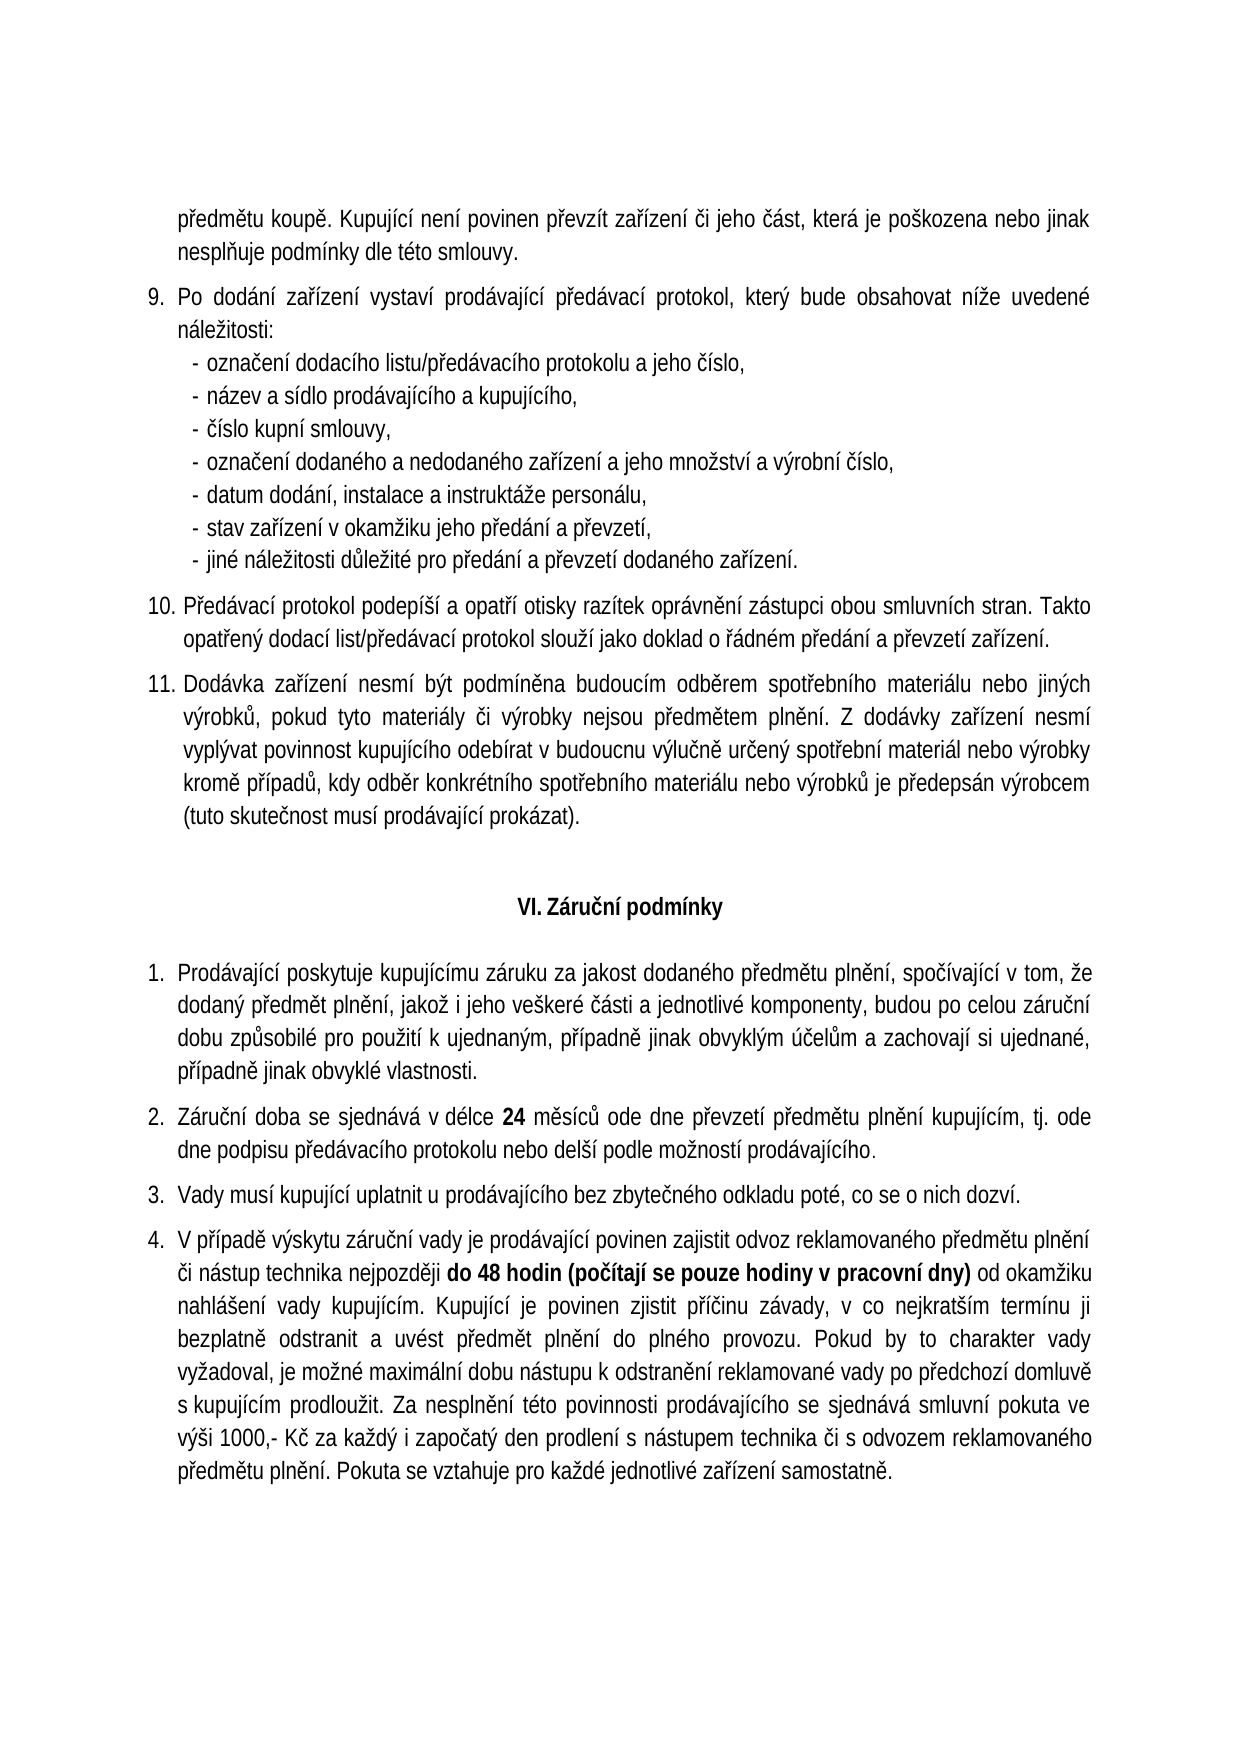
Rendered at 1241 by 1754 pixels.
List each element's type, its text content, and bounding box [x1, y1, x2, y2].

list datum dodání, instalace a instruktáže personálu, [192, 480, 1093, 508]
list V případě výskytu záruční vady je prodávající povinen zajistit odvoz reklamovaného předmětu plnění či nástup technika nejpozději do 48 hodin (počítají se pouze hodiny v pracovní dny) od okamžiku nahlášení vady kupujícím. Kupující je povinen zjistit příčinu závady, v co nejkratším termínu ji bezplatně odstranit a uvést předmět plnění do plného provozu. Pokud by to charakter vady vyžadoval, je možné maximální dobu nástupu k odstranění reklamované vady po předchozí domluvě s kupujícím prodloužit. Za nesplnění této povinnosti prodávajícího se sjednává smluvní pokuta ve výši 1000,- Kč za každý i započatý den prodlení s nástupem technika či s odvozem reklamovaného předmětu plnění. Pokuta se vztahuje pro každé jednotlivé zařízení samostatně. [148, 1226, 1093, 1484]
list jiné náležitosti důležité pro předání a převzetí dodaného zařízení. [192, 546, 1093, 574]
list označení dodaného a nedodaného zařízení a jeho množství a výrobní číslo, [192, 447, 1093, 475]
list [148, 204, 1093, 265]
list Dodávka zařízení nesmí být podmíněna budoucím odběrem spotřebního materiálu nebo jiných výrobků, pokud tyto materiály či výrobky nejsou předmětem plnění. Z dodávky zařízení nesmí vyplývat povinnost kupujícího odebírat v budoucnu výlučně určený spotřební materiál nebo výrobky kromě případů, kdy odběr konkrétního spotřebního materiálu nebo výrobků je předepsán výrobcem (tuto skutečnost musí prodávající prokázat). [148, 669, 1093, 829]
list Záruční podmínky [148, 892, 1093, 920]
list Záruční doba se sjednává v délce 24 měsíců ode dne převzetí předmětu plnění kupujícím, tj. ode dne podpisu předávacího protokolu nebo delší podle možností prodávajícího. [148, 1102, 1093, 1163]
list stav zařízení v okamžiku jeho předání a převzetí, [192, 513, 1093, 541]
list Po dodání zařízení vystaví prodávající předávací protokol, který bude obsahovat níže uvedené náležitosti: [148, 282, 1093, 344]
list Vady musí kupující uplatnit u prodávajícího bez zbytečného odkladu poté, co se o nich dozví. [148, 1180, 1093, 1209]
list označení dodacího listu/předávacího protokolu a jeho číslo, [192, 348, 1093, 377]
list Prodávající poskytuje kupujícímu záruku za jakost dodaného předmětu plnění, spočívající v tom, že dodaný předmět plnění, jakož i jeho veškeré části a jednotlivé komponenty, budou po celou záruční dobu způsobilé pro použití k ujednaným, případně jinak obvyklým účelům a zachovají si ujednané, případně jinak obvyklé vlastnosti. [148, 958, 1093, 1085]
list číslo kupní smlouvy, [192, 414, 1093, 442]
list název a sídlo prodávajícího a kupujícího, [192, 381, 1093, 409]
list Předávací protokol podepíší a opatří otisky razítek oprávnění zástupci obou smluvních stran. Takto opatřený dodací list/předávací protokol slouží jako doklad o řádném předání a převzetí zařízení. [148, 591, 1093, 652]
